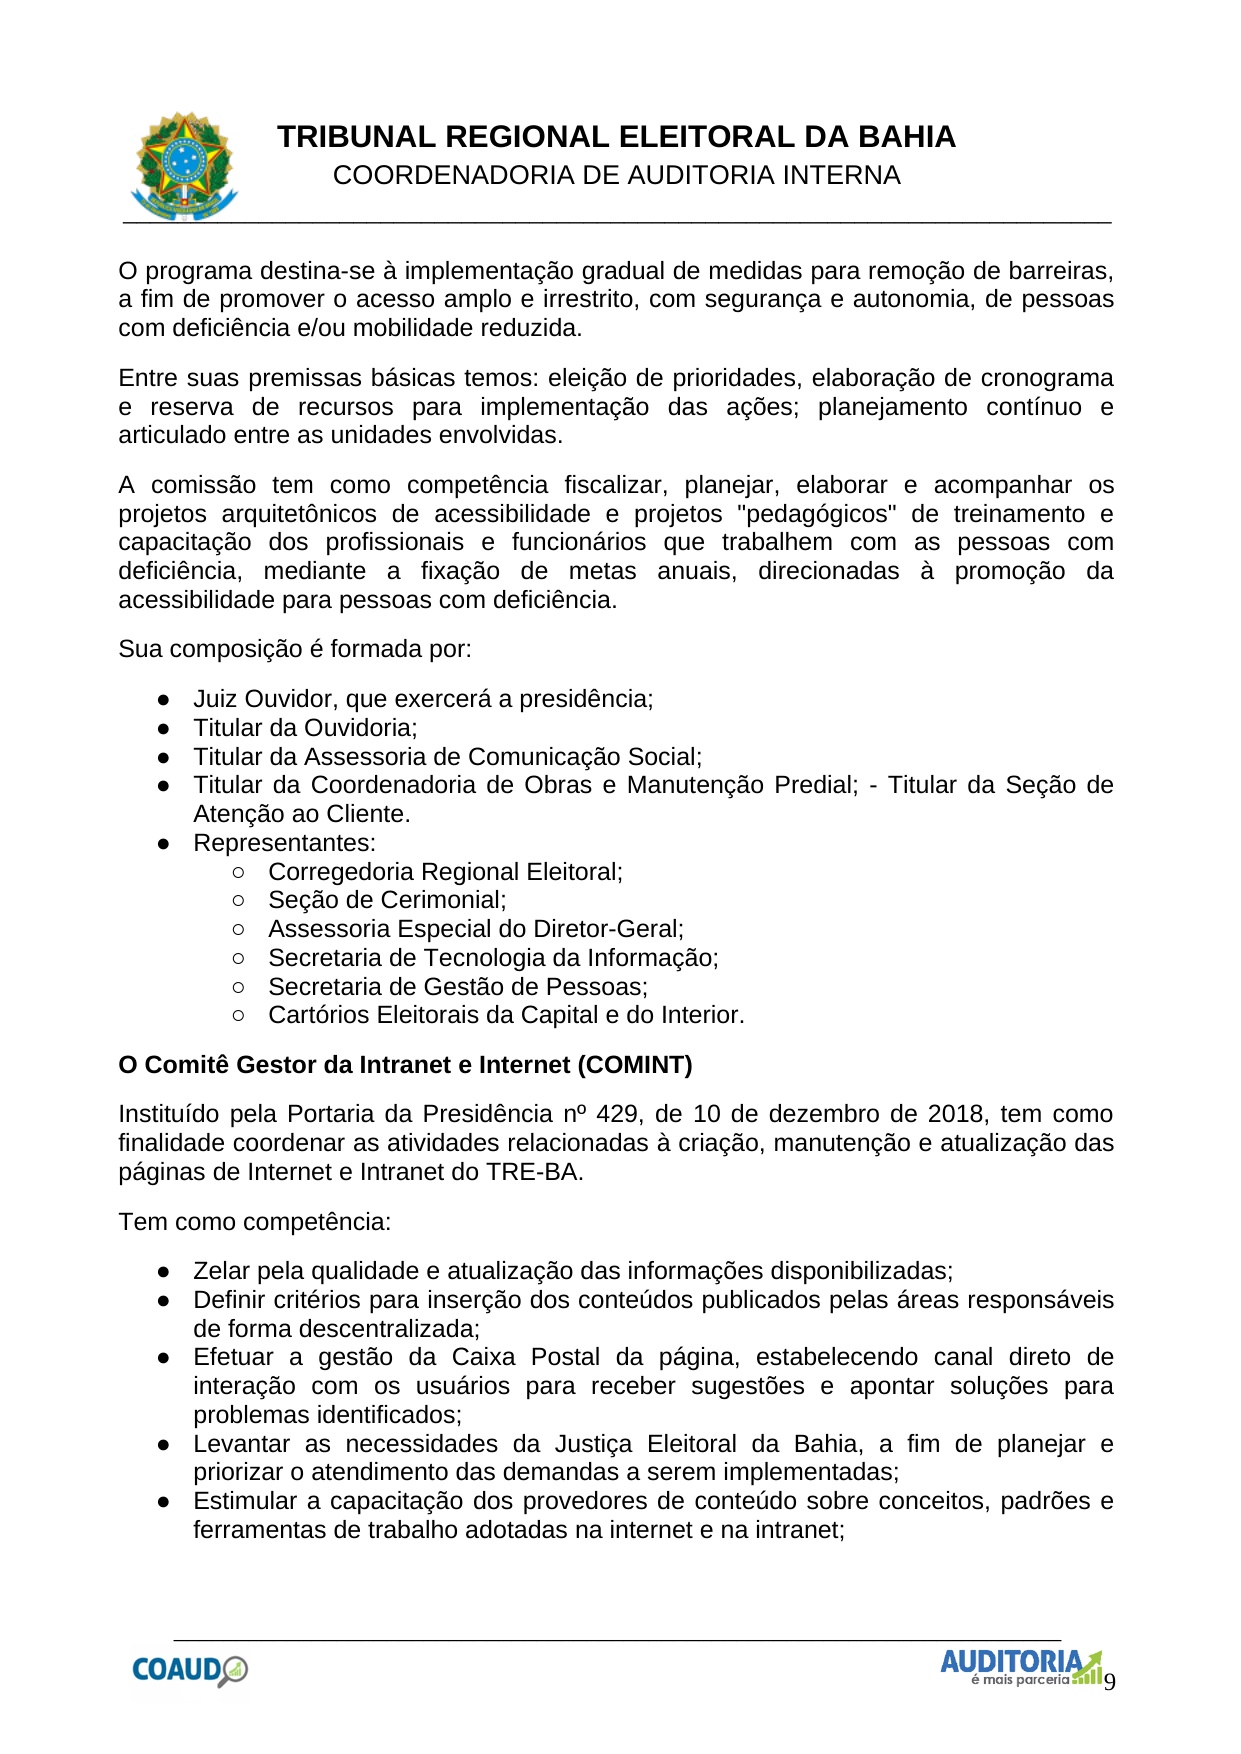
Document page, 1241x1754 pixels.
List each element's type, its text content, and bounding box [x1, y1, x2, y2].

list Efetuar a gestão da Caixa Postal da página, estabelecendo canal direto de interação com os usuários para receber sugestões e apontar soluções para problemas identificados; [156, 1342, 1116, 1429]
list Secretaria de Gestão de Pessoas; [231, 972, 1116, 1000]
list Zelar pela qualidade e atualização das informações disponibilizadas; [156, 1256, 1116, 1285]
list Titular da Ouvidoria; [156, 713, 1116, 742]
list Secretaria de Tecnologia da Informação; [231, 943, 1116, 972]
text Sua composição é formada por: [118, 634, 1116, 663]
text Tem como competência: [118, 1207, 1116, 1235]
text Instituído pela Portaria da Presidência nº 429, de 10 de dezembro de 2018, tem como finalidade coordenar as atividades relacionadas à criação, manutenção e atualização das páginas de Internet e Intranet do TRE-BA. [118, 1099, 1116, 1186]
picture [127, 109, 243, 222]
list Assessoria Especial do Diretor-Geral; [231, 914, 1116, 943]
list Levantar as necessidades da Justiça Eleitoral da Bahia, a fim de planejar e priorizar o atendimento das demandas a serem implementadas; [156, 1429, 1116, 1486]
picture [130, 1644, 254, 1703]
text O programa destina-se à implementação gradual de medidas para remoção de barreiras, a fim de promover o acesso amplo e irrestrito, com segurança e autonomia, de pessoas com deficiência e/ou mobilidade reduzida. [118, 256, 1116, 342]
list Juiz Ouvidor, que exercerá a presidência; [156, 684, 1116, 713]
list Cartórios Eleitorais da Capital e do Interior. [231, 1000, 1116, 1029]
list Corregedoria Regional Eleitoral; [231, 857, 1116, 885]
list Titular da Assessoria de Comunicação Social; [156, 742, 1116, 770]
list Estimular a capacitação dos provedores de conteúdo sobre conceitos, padrões e ferramentas de trabalho adotadas na internet e na intranet; [156, 1486, 1116, 1544]
text O Comitê Gestor da Intranet e Internet (COMINT) [118, 1050, 1116, 1079]
list Representantes: [156, 828, 1116, 857]
list Titular da Coordenadoria de Obras e Manutenção Predial; - Titular da Seção de Atenção ao Cliente. [156, 770, 1116, 828]
text A comissão tem como competência fiscalizar, planejar, elaborar e acompanhar os projetos arquitetônicos de acessibilidade e projetos "pedagógicos" de treinamento e capacitação dos profissionais e funcionários que trabalhem com as pessoas com deficiência, mediante a fixação de metas anuais, direcionadas à promoção da acessibilidade para pessoas com deficiência. [118, 470, 1116, 614]
list Seção de Cerimonial; [231, 885, 1116, 914]
text Entre suas premissas básicas temos: eleição de prioridades, elaboração de cronograma e reserva de recursos para implementação das ações; planejamento contínuo e articulado entre as unidades envolvidas. [118, 363, 1116, 449]
list Definir critérios para inserção dos conteúdos publicados pelas áreas responsáveis de forma descentralizada; [156, 1285, 1116, 1342]
picture [938, 1644, 1104, 1691]
